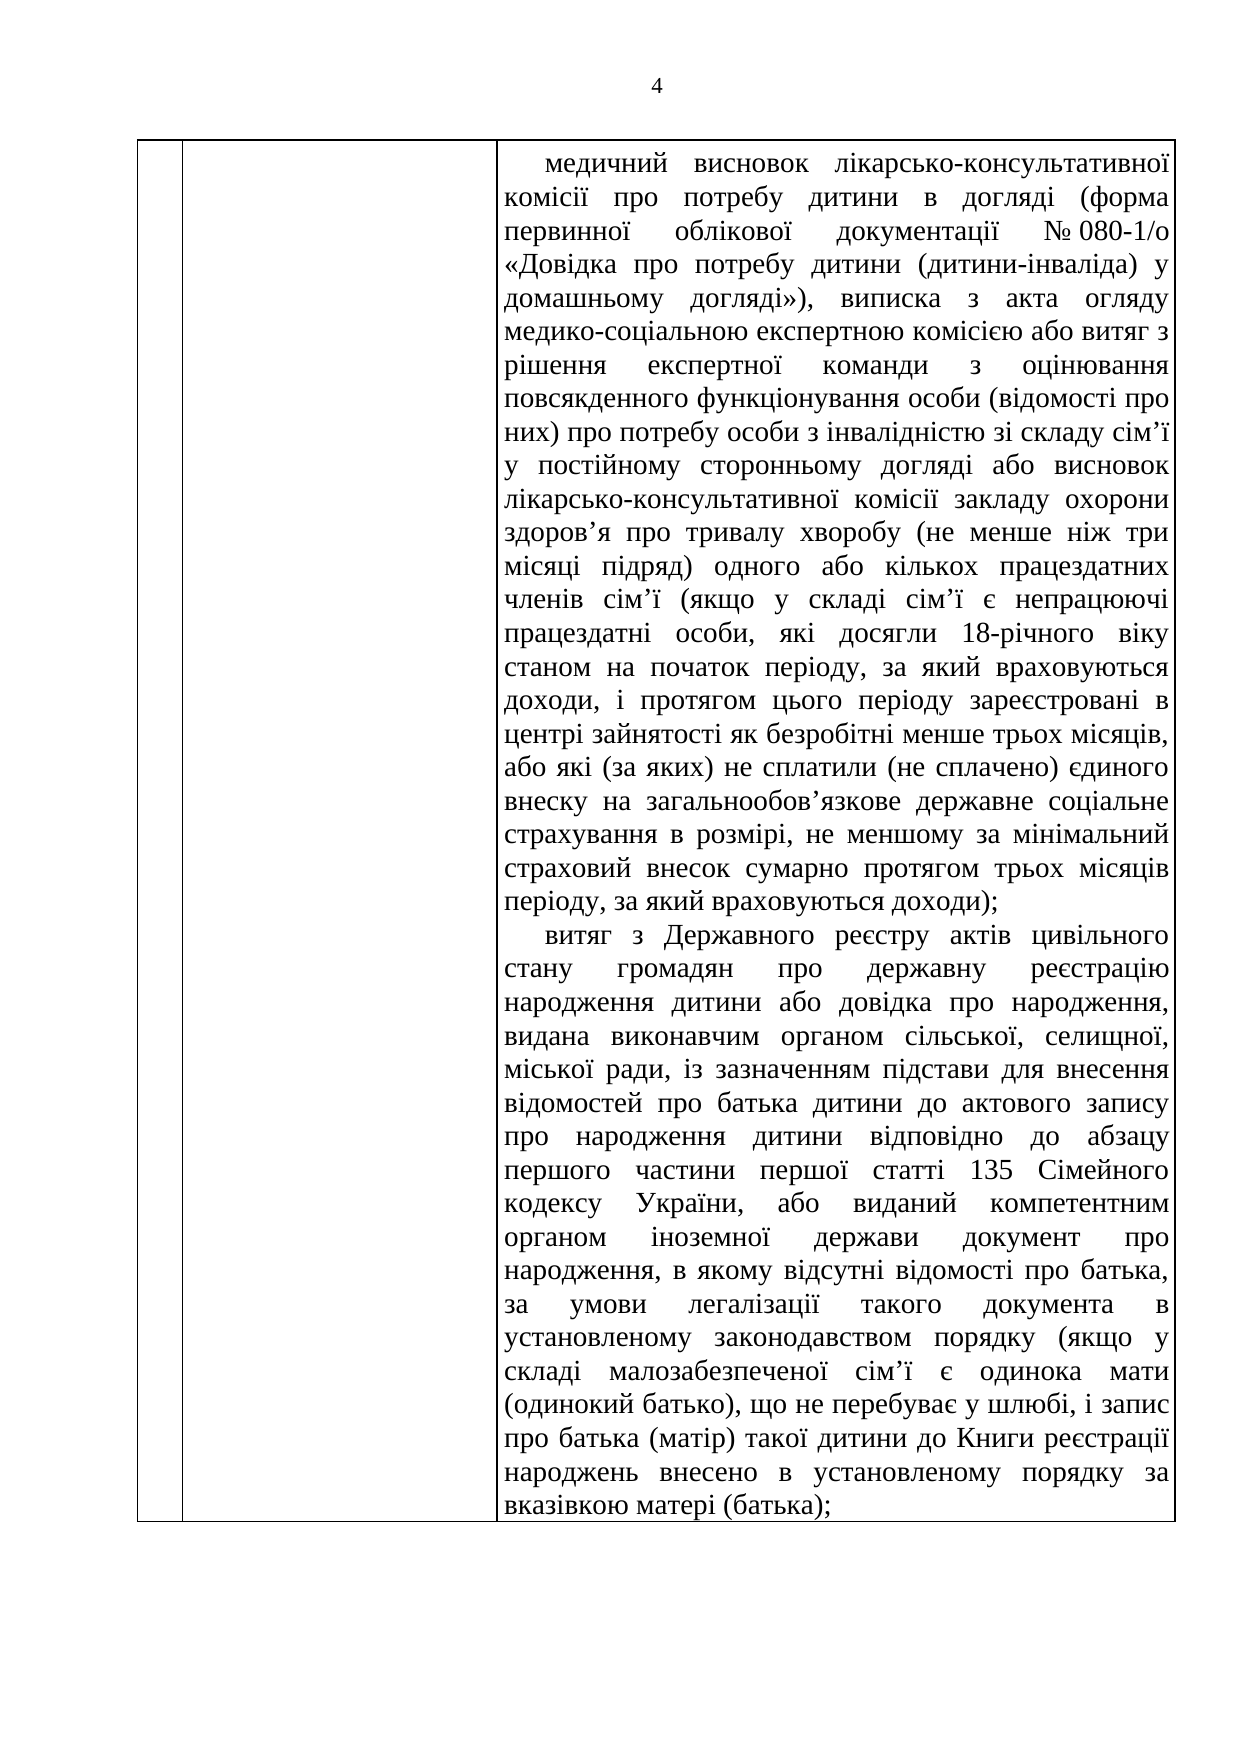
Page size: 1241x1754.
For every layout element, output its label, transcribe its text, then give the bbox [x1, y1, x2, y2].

table_header медичний висновок лікарсько-консультативної комісії про потребу дитини в догляді (форма первинної облікової документації № 080-1/о «Довідка про потребу дитини (дитини-інваліда) у домашньому догляді»), виписка з акта огляду медико-соціальною експертною комісією або витяг з рішення експертної команди з оцінювання повсякденного функціонування особи (відомості про них) про потребу особи з інвалідністю зі складу сім’ї у постійному сторонньому догляді або висновок лікарсько-консультативної комісії закладу охорони здоров’я про тривалу хворобу (не менше ніж три місяці підряд) одного або кількох працездатних членів сім’ї (якщо у складі сім’ї є непрацюючі працездатні особи, які досягли 18-річного віку станом на початок періоду, за який враховуються доходи, і протягом цього періоду зареєстровані в центрі зайнятості як безробітні менше трьох місяців, або які (за яких) не сплатили (не сплачено) єдиного внеску на загальнообов’язкове державне соціальне страхування в розмірі, не меншому за мінімальний страховий внесок сумарно протягом трьох місяців періоду, за який враховуються доходи); витяг з Державного реєстру актів цивільного стану громадян про державну реєстрацію народження дитини або довідка про народження, видана виконавчим органом сільської, селищної, міської ради, із зазначенням підстави для внесення відомостей про батька дитини до актового запису про народження дитини відповідно до абзацу першого частини першої статті 135 Сімейного кодексу України, або виданий компетентним органом іноземної держави документ про народження, в якому відсутні відомості про батька, за умови легалізації такого документа в установленому законодавством порядку (якщо у складі малозабезпеченої сім’ї є одинока мати (одинокий батько), що не перебуває у шлюбі, і запис про батька (матір) такої дитини до Книги реєстрації народжень внесено в установленому порядку за вказівкою матері (батька); [498, 141, 1174, 1521]
table_header [138, 141, 182, 1521]
table_header [183, 141, 496, 1521]
